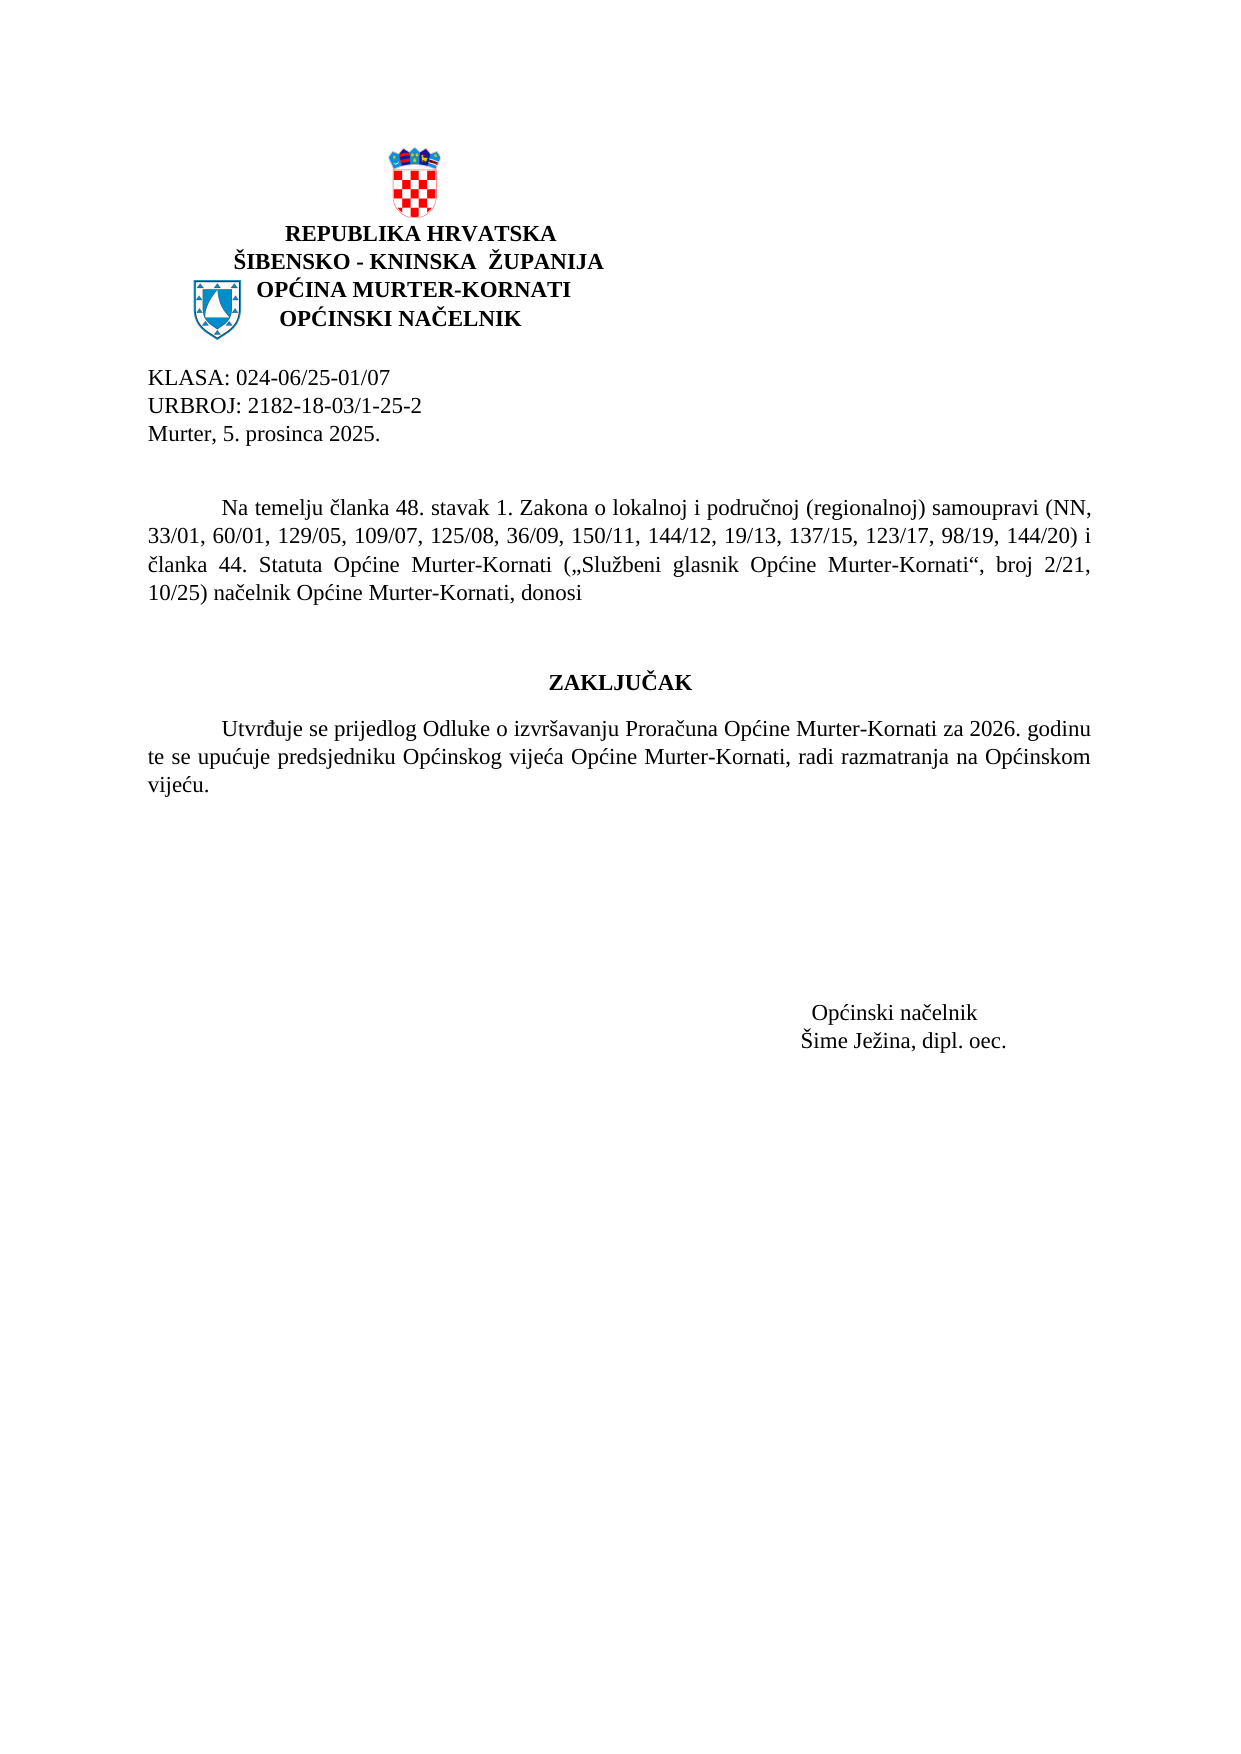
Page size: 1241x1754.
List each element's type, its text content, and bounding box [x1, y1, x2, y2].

text URBROJ: 2182-18-03/1-25-2 [148, 392, 1093, 418]
text REPUBLIKA HRVATSKA [148, 220, 1093, 246]
picture [388, 147, 441, 218]
text ZAKLJUČAK [148, 669, 1093, 696]
text Murter, 5. prosinca 2025. [148, 420, 1093, 447]
text KLASA: 024-06/25-01/07 [148, 363, 1093, 390]
text Na temelju članka 48. stavak 1. Zakona o lokalnoj i područnoj (regionalnoj) samoupravi (NN, 33/01, 60/01, 129/05, 109/07, 125/08, 36/09, 150/11, 144/12, 19/13, 137/15, 123/17, 98/19, 144/20) i članka 44. Statuta Općine Murter-Kornati („Službeni glasnik Općine Murter-Kornati“, broj 2/21, 10/25) načelnik Općine Murter-Kornati, donosi [148, 494, 1093, 606]
text ŠIBENSKO - KNINSKA ŽUPANIJA [148, 248, 1093, 274]
text OPĆINA MURTER-KORNATI [148, 277, 1093, 303]
text Općinski načelnik [148, 999, 1093, 1025]
text Šime Ježina, dipl. oec. [148, 1027, 1093, 1053]
text OPĆINSKI NAČELNIK [148, 305, 1093, 331]
text Utvrđuje se prijedlog Odluke o izvršavanju Proračuna Općine Murter-Kornati za 2026. godinu te se upućuje predsjedniku Općinskog vijeća Općine Murter-Kornati, radi razmatranja na Općinskom vijeću. [148, 714, 1093, 798]
